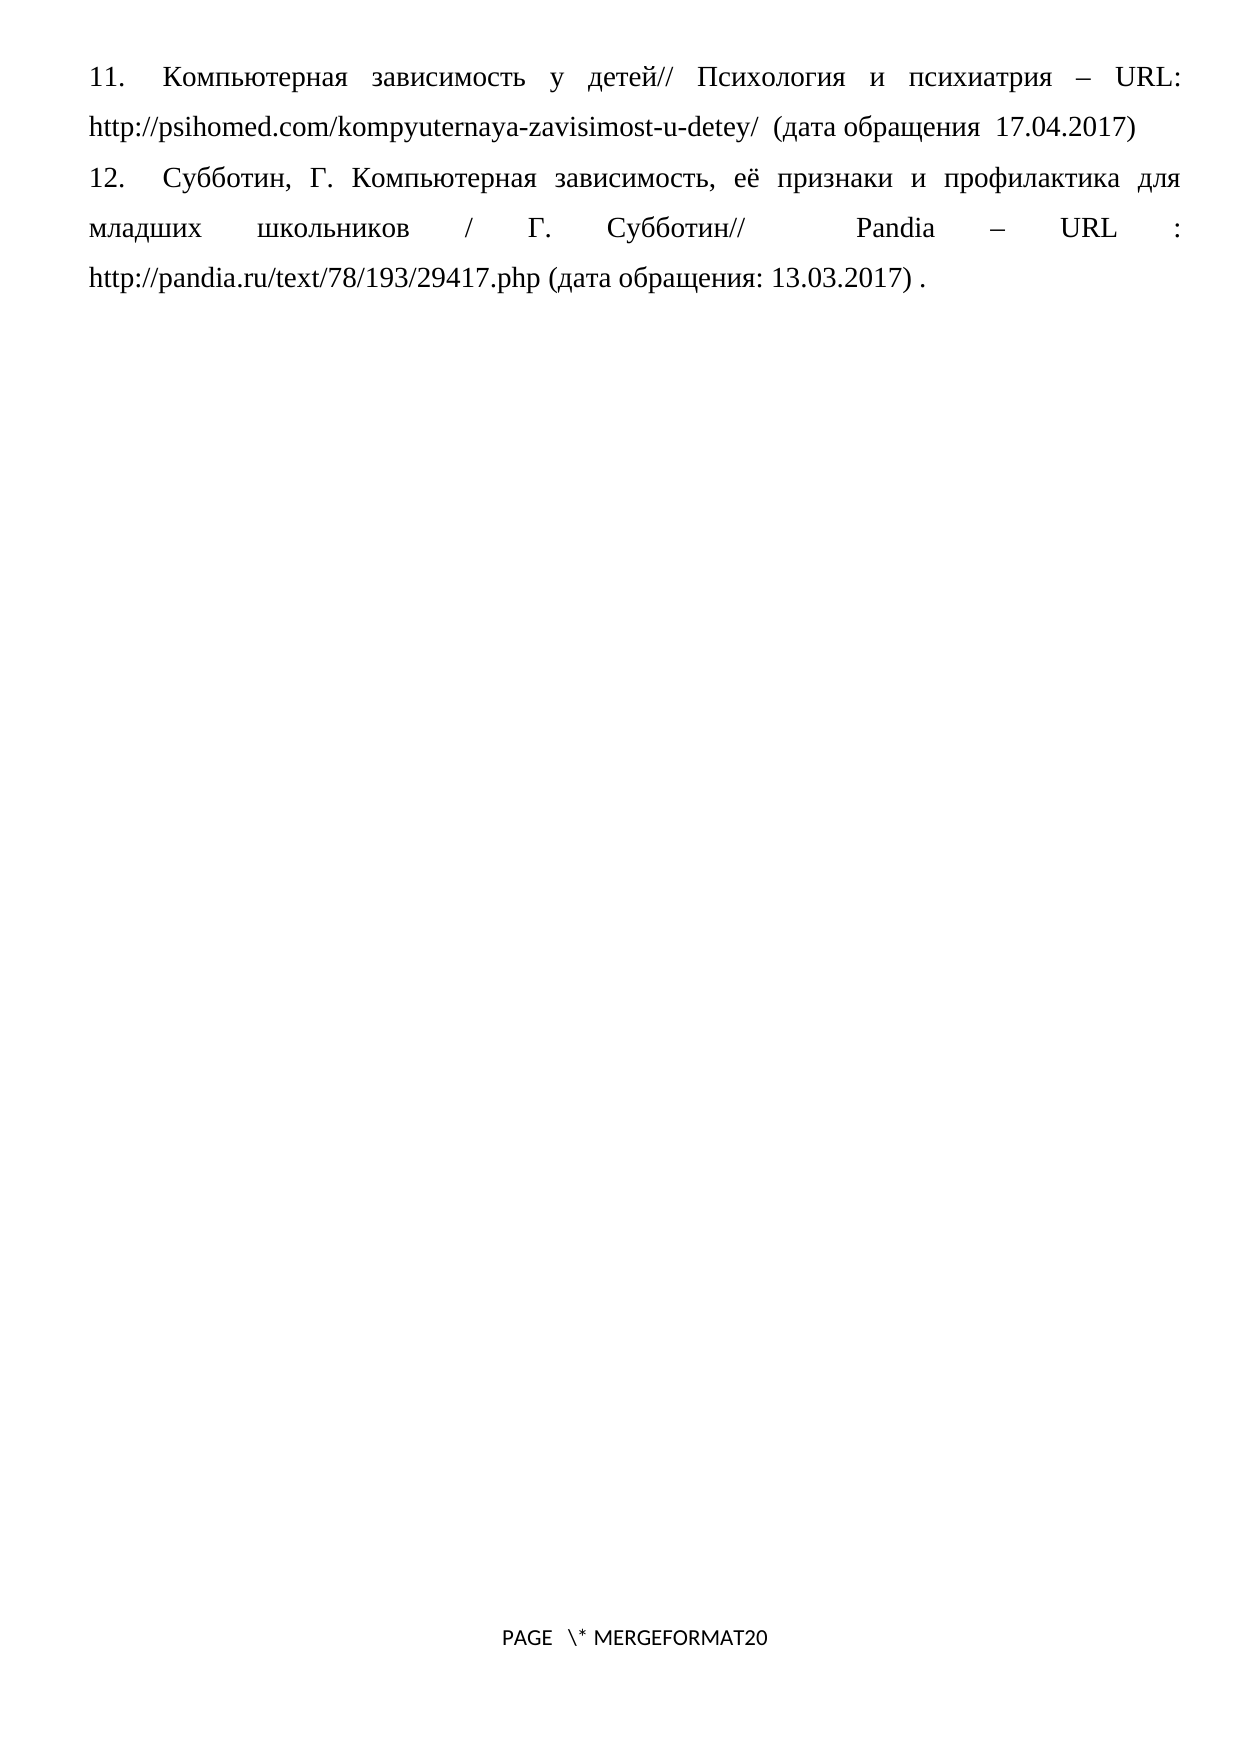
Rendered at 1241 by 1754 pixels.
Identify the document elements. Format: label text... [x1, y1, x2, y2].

list Компьютерная зависимость у детей// Психология и психиатрия – URL: http://psihomed.com/kompyuternaya-zavisimost-u-detey/ (дата обращения 17.04.2017) [89, 59, 1181, 143]
list Субботин, Г. Компьютерная зависимость, её признаки и профилактика для младших школьников / Г. Субботин// Pandia – URL : http://pandia.ru/text/78/193/29417.php (дата обращения: 13.03.2017) . [89, 160, 1181, 210]
list Субботин, Г. Компьютерная зависимость, её признаки и профилактика для младших школьников / Г. Субботин// Pandia – URL : http://pandia.ru/text/78/193/29417.php (дата обращения: 13.03.2017) . [89, 243, 1181, 294]
